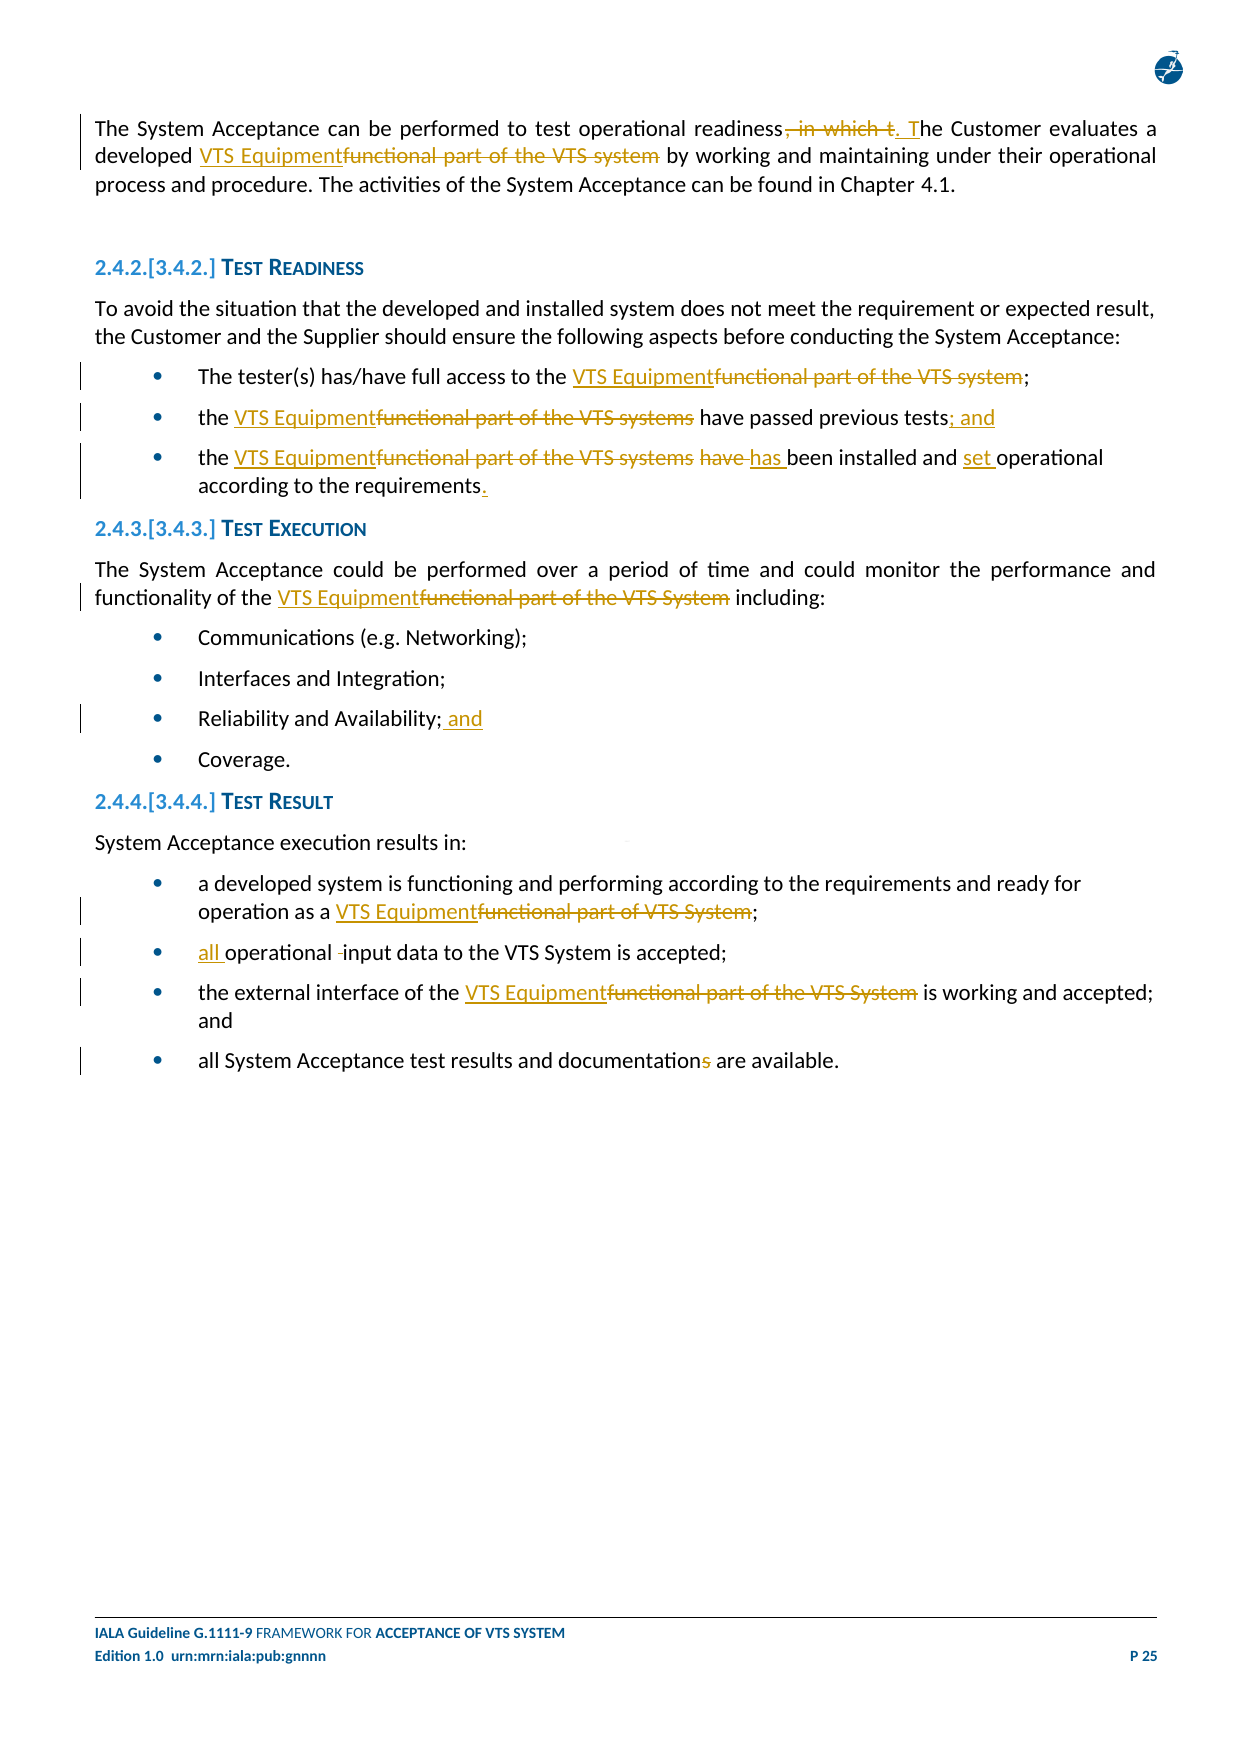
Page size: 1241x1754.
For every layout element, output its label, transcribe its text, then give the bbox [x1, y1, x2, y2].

subtitle Test Result [94, 786, 1069, 816]
text all System Acceptance test results and documentation are available. [153, 1047, 1157, 1075]
picture [1123, 0, 1241, 119]
text Coverage. [153, 745, 1157, 773]
text operational input data to the VTS System is accepted; [153, 938, 1157, 966]
subtitle Test Execution [94, 512, 1069, 542]
text Reliability and Availability; [153, 704, 1157, 732]
text Communications (e.g. Networking); [153, 623, 1157, 651]
text The System Acceptance can be performed to test operational readinesshe Customer evaluates a developed by working and maintaining under their operational process and procedure. The activities of the System Acceptance can be found in Chapter 4.1. [94, 114, 1157, 198]
text a developed system is functioning and performing according to the requirements and ready for operation as a ; [153, 869, 1157, 925]
text the been installed and operational according to the requirements [153, 443, 1157, 499]
text To avoid the situation that the developed and installed system does not meet the requirement or expected result, the Customer and the Supplier should ensure the following aspects before conducting the System Acceptance: [94, 294, 1157, 350]
text Interfaces and Integration; [153, 664, 1157, 692]
text The tester(s) has/have full access to the ; [153, 362, 1157, 390]
text the have passed previous tests [153, 403, 1157, 431]
text The System Acceptance could be performed over a period of time and could monitor the performance and functionality of the including: [94, 555, 1157, 611]
subtitle Test Readiness [94, 251, 1069, 281]
text the external interface of the is working and accepted; and [153, 978, 1157, 1034]
text System Acceptance execution results in: [94, 828, 1157, 857]
